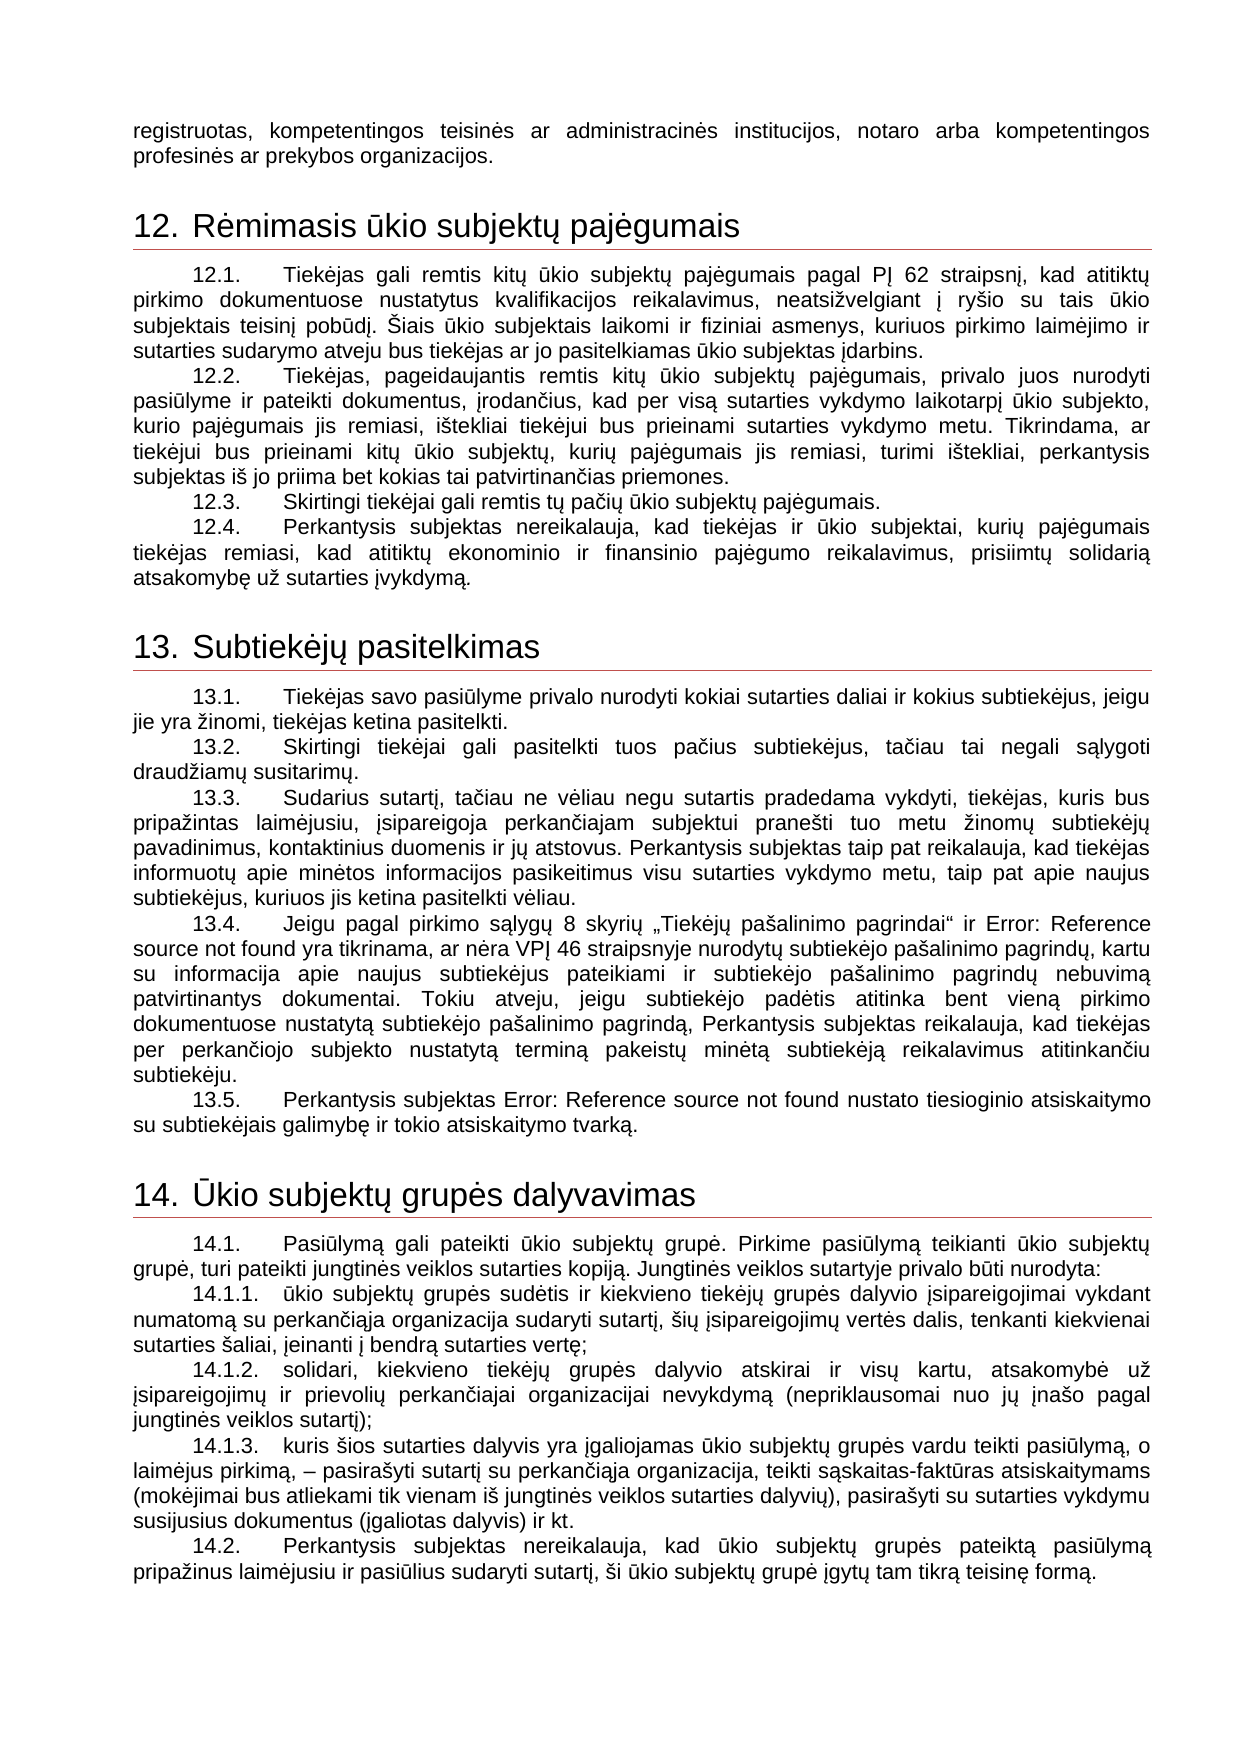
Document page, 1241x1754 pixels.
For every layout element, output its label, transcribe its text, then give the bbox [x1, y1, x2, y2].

list Tiekėjas gali remtis kitų ūkio subjektų pajėgumais pagal PĮ 62 straipsnį, kad atitiktų pirkimo dokumentuose nustatytus kvalifikacijos reikalavimus, neatsižvelgiant į ryšio su tais ūkio subjektais teisinį pobūdį. Šiais ūkio subjektais laikomi ir fiziniai asmenys, kuriuos pirkimo laimėjimo ir sutarties sudarymo atveju bus tiekėjas ar jo pasitelkiamas ūkio subjektas įdarbins. [133, 262, 1152, 363]
list Perkantysis subjektas nereikalauja, kad ūkio subjektų grupės pateiktą pasiūlymą pripažinus laimėjusiu ir pasiūlius sudaryti sutartį, ši ūkio subjektų grupė įgytų tam tikrą teisinę formą. [133, 1533, 1152, 1584]
list Skirtingi tiekėjai gali pasitelkti tuos pačius subtiekėjus, tačiau tai negali sąlygoti draudžiamų susitarimų. [133, 734, 1152, 784]
list Perkantysis subjektas nereikalauja, kad tiekėjas ir ūkio subjektai, kurių pajėgumais tiekėjas remiasi, kad atitiktų ekonominio ir finansinio pajėgumo reikalavimus, prisiimtų solidarią atsakomybę už sutarties įvykdymą. [133, 514, 1152, 590]
list solidari, kiekvieno tiekėjų grupės dalyvio atskirai ir visų kartu, atsakomybė už įsipareigojimų ir prievolių perkančiajai organizacijai nevykdymą (nepriklausomai nuo jų įnašo pagal jungtinės veiklos sutartį); [133, 1357, 1152, 1433]
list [133, 118, 1152, 168]
list Tiekėjas savo pasiūlyme privalo nurodyti kokiai sutarties daliai ir kokius subtiekėjus, jeigu jie yra žinomi, tiekėjas ketina pasitelkti. [133, 683, 1152, 734]
list Sudarius sutartį, tačiau ne vėliau negu sutartis pradedama vykdyti, tiekėjas, kuris bus pripažintas laimėjusiu, įsipareigoja perkančiajam subjektui pranešti tuo metu žinomų subtiekėjų pavadinimus, kontaktinius duomenis ir jų atstovus. Perkantysis subjektas taip pat reikalauja, kad tiekėjas informuotų apie minėtos informacijos pasikeitimus visu sutarties vykdymo metu, taip pat apie naujus subtiekėjus, kuriuos jis ketina pasitelkti vėliau. [133, 784, 1152, 910]
subtitle Rėmimasis ūkio subjektų pajėgumais [133, 206, 1152, 249]
subtitle Subtiekėjų pasitelkimas [133, 627, 1152, 670]
list Tiekėjas, pageidaujantis remtis kitų ūkio subjektų pajėgumais, privalo juos nurodyti pasiūlyme ir pateikti dokumentus, įrodančius, kad per visą sutarties vykdymo laikotarpį ūkio subjekto, kurio pajėgumais jis remiasi, ištekliai tiekėjui bus prieinami sutarties vykdymo metu. Tikrindama, ar tiekėjui bus prieinami kitų ūkio subjektų, kurių pajėgumais jis remiasi, turimi ištekliai, perkantysis subjektas iš jo priima bet kokias tai patvirtinančias priemones. [133, 363, 1152, 489]
list kuris šios sutarties dalyvis yra įgaliojamas ūkio subjektų grupės vardu teikti pasiūlymą, o laimėjus pirkimą, – pasirašyti sutartį su perkančiąja organizacija, teikti sąskaitas-faktūras atsiskaitymams (mokėjimai bus atliekami tik vienam iš jungtinės veiklos sutarties dalyvių), pasirašyti su sutarties vykdymu susijusius dokumentus (įgaliotas dalyvis) ir kt. [133, 1433, 1152, 1533]
list Skirtingi tiekėjai gali remtis tų pačių ūkio subjektų pajėgumais. [133, 489, 1152, 514]
list Pasiūlymą gali pateikti ūkio subjektų grupė. Pirkime pasiūlymą teikianti ūkio subjektų grupė, turi pateikti jungtinės veiklos sutarties kopiją. Jungtinės veiklos sutartyje privalo būti nurodyta: [133, 1231, 1152, 1281]
list ūkio subjektų grupės sudėtis ir kiekvieno tiekėjų grupės dalyvio įsipareigojimai vykdant numatomą su perkančiąja organizacija sudaryti sutartį, šių įsipareigojimų vertės dalis, tenkanti kiekvienai sutarties šaliai, įeinanti į bendrą sutarties vertę; [133, 1281, 1152, 1357]
subtitle Ūkio subjektų grupės dalyvavimas [133, 1175, 1152, 1217]
